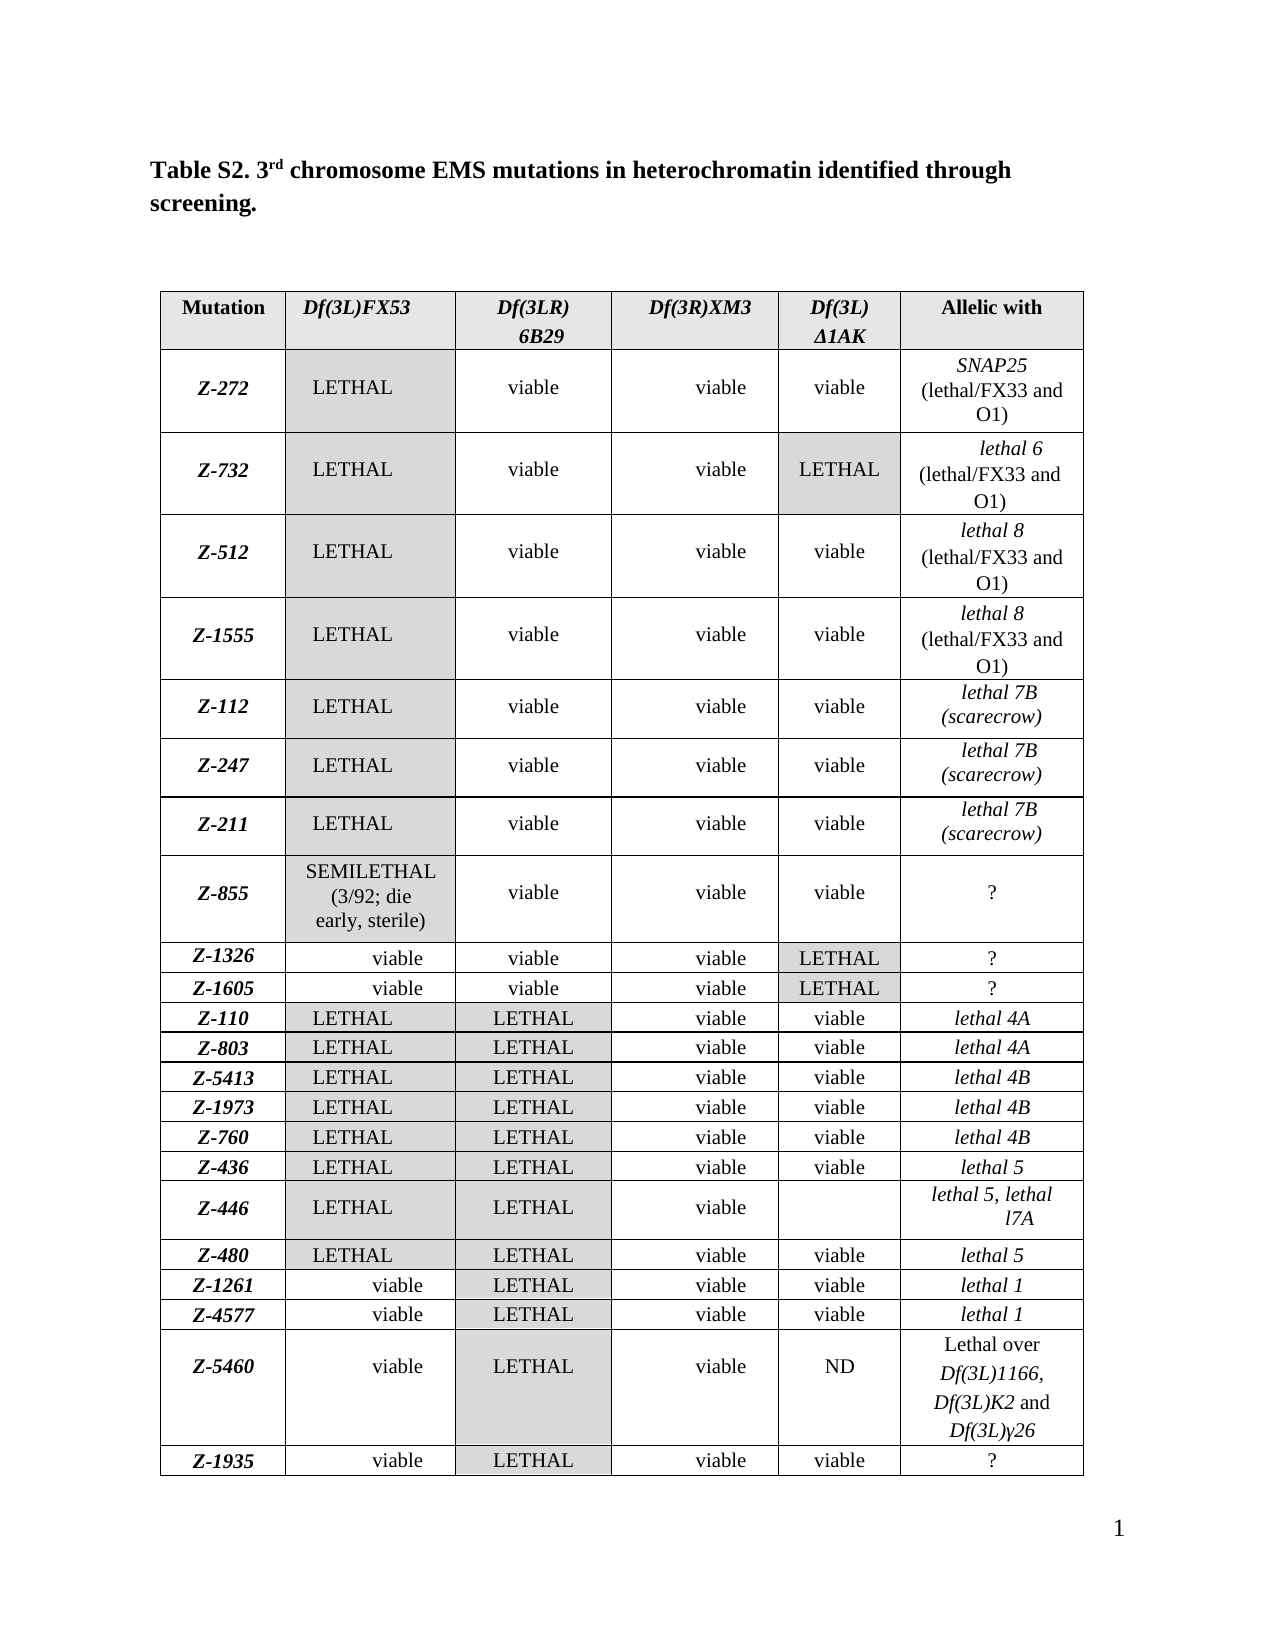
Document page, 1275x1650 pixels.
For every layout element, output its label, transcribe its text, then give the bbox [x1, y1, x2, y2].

table_header Allelic with [901, 292, 1083, 349]
table_cell viable [286, 1330, 455, 1444]
table_cell lethal 4B [901, 1122, 1083, 1151]
table_cell LETHAL [286, 1122, 455, 1151]
table_cell lethal 6 (lethal/FX33 and O­1) [901, 433, 1083, 514]
table_cell Z-446 [161, 1181, 285, 1239]
table_cell Z-272 [161, 350, 285, 432]
table_cell ? [901, 1446, 1083, 1474]
table_cell Z-1605 [161, 973, 285, 1002]
table_cell viable [612, 1240, 778, 1269]
table_cell viable [779, 1300, 900, 1328]
table_cell viable [456, 598, 611, 679]
table_cell lethal 7B (scarecrow) [901, 798, 1083, 855]
table_cell lethal 1 [901, 1270, 1083, 1298]
table_cell LETHAL [456, 1063, 611, 1091]
table_cell lethal 4A [901, 1003, 1083, 1031]
table_cell viable [612, 1300, 778, 1328]
table_cell LETHAL [286, 1152, 455, 1180]
table_cell lethal 1 [901, 1300, 1083, 1328]
table_cell LETHAL [286, 680, 455, 738]
table_cell [779, 1181, 900, 1239]
table_cell viable [612, 1330, 778, 1444]
table_cell LETHAL [286, 798, 455, 855]
table_cell Z-1935 [161, 1446, 285, 1474]
table_cell viable [456, 739, 611, 796]
table_cell viable [779, 350, 900, 432]
table_cell viable [612, 1063, 778, 1091]
table_cell LETHAL [286, 433, 455, 514]
table_cell viable [286, 1446, 455, 1474]
table_cell viable [612, 680, 778, 738]
table_cell Z-855 [161, 856, 285, 942]
table_cell lethal 4B [901, 1063, 1083, 1091]
table_cell viable [612, 856, 778, 942]
table_cell Z-732 [161, 433, 285, 514]
table_cell viable [286, 1270, 455, 1298]
table_cell viable [612, 1270, 778, 1298]
table_cell Z-4577 [161, 1300, 285, 1328]
table_cell LETHAL [286, 739, 455, 796]
table_header Df(3R)XM3 [612, 292, 778, 349]
table_cell Z-480 [161, 1240, 285, 1269]
table_cell viable [612, 1003, 778, 1031]
table_cell viable [456, 856, 611, 942]
table_cell Lethal over Df(3L)1­166, Df(3L)K2 and Df(3L)γ­26 [901, 1330, 1083, 1444]
table_cell LETHAL [456, 1446, 611, 1474]
table_cell LETHAL [456, 1152, 611, 1180]
table_cell Z-112 [161, 680, 285, 738]
table_cell LETHAL [286, 1092, 455, 1121]
table_header Df(3L)FX53 [286, 292, 455, 349]
table_cell viable [779, 598, 900, 679]
table_cell viable [612, 1092, 778, 1121]
table_cell viable [779, 1152, 900, 1180]
table_cell Z-436 [161, 1152, 285, 1180]
table_cell viable [286, 943, 455, 972]
table_cell LETHAL [456, 1181, 611, 1239]
table_cell Z-211 [161, 798, 285, 855]
table_cell viable [286, 973, 455, 1002]
table_cell viable [612, 943, 778, 972]
table_cell viable [779, 1033, 900, 1061]
table_cell viable [456, 515, 611, 597]
table_header Df(3L) Δ1­AK [779, 292, 900, 349]
table_cell ? [901, 943, 1083, 972]
table_cell lethal 5 [901, 1152, 1083, 1180]
table_cell viable [779, 856, 900, 942]
table_cell Z-1973 [161, 1092, 285, 1121]
table_cell viable [612, 1122, 778, 1151]
table_cell ? [901, 973, 1083, 1002]
table_cell lethal 8 (lethal/FX33 and O­1) [901, 515, 1083, 597]
table_cell viable [612, 433, 778, 514]
table_cell LETHAL [456, 1300, 611, 1328]
table_cell Z-247 [161, 739, 285, 796]
table_cell viable [779, 1122, 900, 1151]
table_cell viable [456, 433, 611, 514]
table_cell LETHAL [456, 1092, 611, 1121]
table_cell viable [612, 515, 778, 597]
table_cell viable [612, 1446, 778, 1474]
table_cell viable [612, 798, 778, 855]
table_cell viable [612, 598, 778, 679]
table_cell LETHAL [779, 973, 900, 1002]
table_cell LETHAL [779, 943, 900, 972]
table_cell viable [779, 1063, 900, 1091]
table_cell LETHAL [286, 1063, 455, 1091]
table_cell viable [779, 1270, 900, 1298]
table_cell Z-512 [161, 515, 285, 597]
table_cell LETHAL [456, 1033, 611, 1061]
table_cell LETHAL [456, 1122, 611, 1151]
table_cell viable [612, 1152, 778, 1180]
table_cell LETHAL [286, 350, 455, 432]
text Table S2. 3rd chromosome EMS mutations in heterochromatin identified through screening. [150, 156, 1125, 217]
table_cell viable [612, 1033, 778, 1061]
table_cell lethal 5 [901, 1240, 1083, 1269]
table_cell viable [456, 798, 611, 855]
table_cell viable [456, 943, 611, 972]
table_cell viable [779, 1003, 900, 1031]
table_cell viable [456, 973, 611, 1002]
table_cell SNAP­25 (lethal/FX33 and O­1) [901, 350, 1083, 432]
table_cell Z-1326 [161, 943, 285, 972]
table_header Mutation [161, 292, 285, 349]
table_cell Z-1555 [161, 598, 285, 679]
table_cell LETHAL [286, 1033, 455, 1061]
table_cell LETHAL [286, 598, 455, 679]
table_cell Z-110 [161, 1003, 285, 1031]
table_cell viable [612, 350, 778, 432]
table_cell viable [456, 680, 611, 738]
table_cell SEMI­LETHAL (3/92; die early, sterile) [286, 856, 455, 942]
table_cell viable [779, 1446, 900, 1474]
table_cell viable [779, 798, 900, 855]
table_cell LETHAL [456, 1270, 611, 1298]
table_cell Z-5413 [161, 1063, 285, 1091]
table_cell viable [779, 739, 900, 796]
table_cell Z-760 [161, 1122, 285, 1151]
table_cell lethal 4B [901, 1092, 1083, 1121]
table_cell Z-5460 [161, 1330, 285, 1444]
table_cell viable [286, 1300, 455, 1328]
table_cell lethal 7B (scarecrow) [901, 680, 1083, 738]
table_cell viable [456, 350, 611, 432]
table_cell lethal 5, lethal l7A [901, 1181, 1083, 1239]
table_cell Z-803 [161, 1033, 285, 1061]
table_cell lethal 4A [901, 1033, 1083, 1061]
table_cell viable [612, 1181, 778, 1239]
table_cell viable [779, 680, 900, 738]
table_cell viable [779, 1092, 900, 1121]
table_cell lethal 7B (scarecrow) [901, 739, 1083, 796]
table_cell LETHAL [286, 1181, 455, 1239]
table_cell viable [779, 515, 900, 597]
table_cell LETHAL [286, 1003, 455, 1031]
table_cell LETHAL [286, 1240, 455, 1269]
table_cell viable [612, 739, 778, 796]
table_cell LETHAL [286, 515, 455, 597]
table_cell viable [612, 973, 778, 1002]
table_cell LETHAL [456, 1003, 611, 1031]
table_cell lethal 8 (lethal/FX33 and O­1) [901, 598, 1083, 679]
table_cell LETHAL [456, 1330, 611, 1444]
table_cell Z-1261 [161, 1270, 285, 1298]
table_cell ? [901, 856, 1083, 942]
table_header Df(3LR) 6B­29 [456, 292, 611, 349]
table_cell viable [779, 1240, 900, 1269]
table_cell LETHAL [779, 433, 900, 514]
table_cell LETHAL [456, 1240, 611, 1269]
table_cell ND [779, 1330, 900, 1444]
